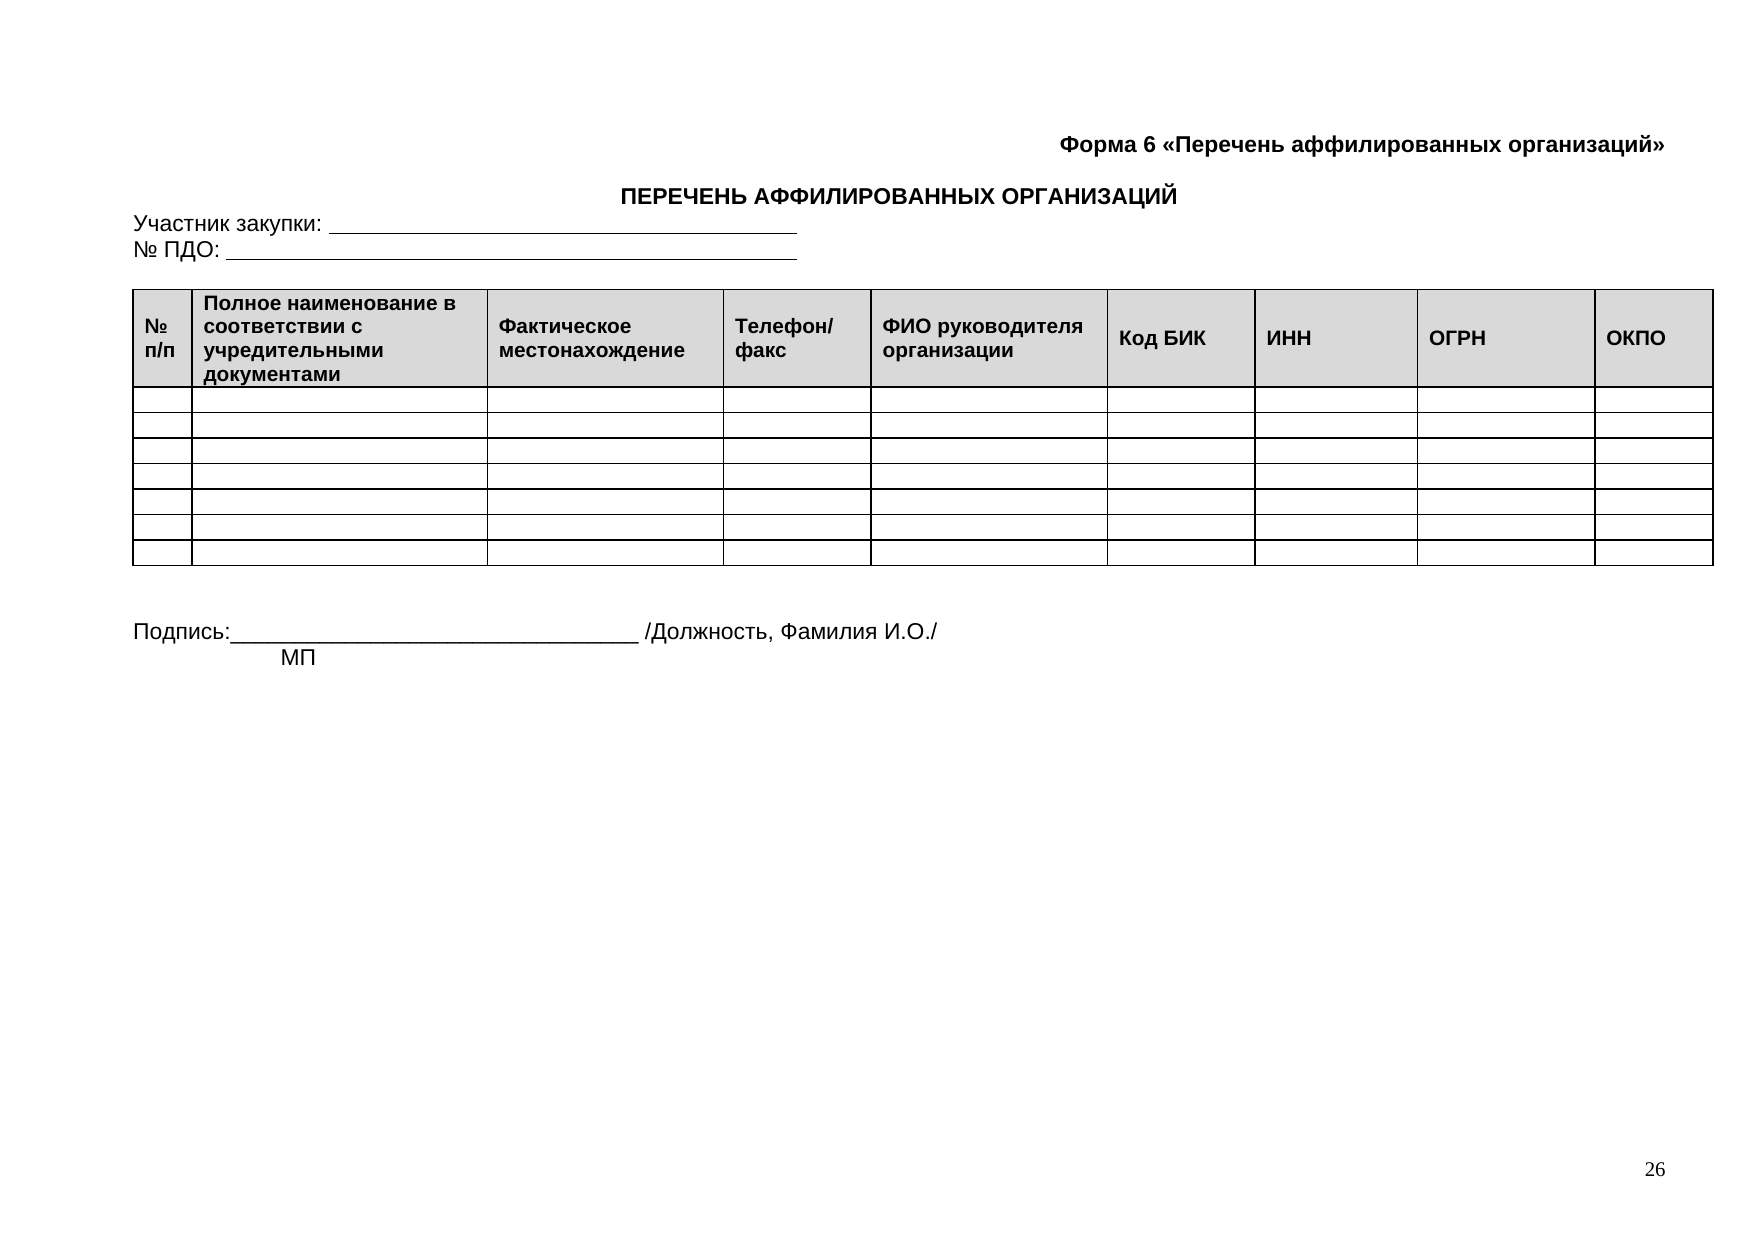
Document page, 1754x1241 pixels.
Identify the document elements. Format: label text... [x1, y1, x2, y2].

table_cell [488, 388, 723, 412]
table_cell [724, 464, 870, 488]
table_cell [488, 541, 723, 565]
table_cell [1256, 413, 1417, 437]
table_cell [1596, 439, 1712, 463]
table_cell [193, 541, 487, 565]
table_cell [724, 515, 870, 539]
text ПЕРЕЧЕНЬ АФФИЛИРОВАННЫХ ОРГАНИЗАЦИЙ [133, 183, 1665, 210]
table_cell [1418, 515, 1594, 539]
table_cell [1596, 413, 1712, 437]
table_cell [1256, 388, 1417, 412]
table_header Код БИК [1108, 290, 1254, 386]
table_header Фактическое местонахождение [488, 290, 723, 386]
table_cell [193, 515, 487, 539]
table_header ОКПО [1596, 290, 1712, 386]
table_cell [872, 413, 1107, 437]
table_cell [872, 515, 1107, 539]
table_cell [724, 388, 870, 412]
table_cell [1108, 388, 1254, 412]
table_cell [724, 439, 870, 463]
table_cell [193, 388, 487, 412]
table_cell [488, 413, 723, 437]
table_header ФИО руководителя организации [872, 290, 1107, 386]
text № ПДО: [133, 236, 1665, 262]
table_cell [1108, 413, 1254, 437]
table_cell [1596, 541, 1712, 565]
table_cell [193, 490, 487, 514]
table_header Телефон/ факс [724, 290, 870, 386]
table_cell [1418, 490, 1594, 514]
table_cell [488, 515, 723, 539]
table_cell [134, 490, 191, 514]
table_cell [488, 464, 723, 488]
table_cell [872, 388, 1107, 412]
table_cell [872, 464, 1107, 488]
table_cell [1108, 541, 1254, 565]
table_cell [193, 413, 487, 437]
table_cell [488, 490, 723, 514]
table_cell [1596, 515, 1712, 539]
table_cell [1596, 464, 1712, 488]
table_cell [1108, 464, 1254, 488]
table_cell [134, 464, 191, 488]
table_cell [134, 515, 191, 539]
table_cell [1108, 515, 1254, 539]
text МП [133, 644, 1665, 670]
table_cell [1418, 439, 1594, 463]
table_cell [134, 413, 191, 437]
table_cell [1256, 490, 1417, 514]
table_cell [134, 439, 191, 463]
table_cell [1418, 464, 1594, 488]
table_cell [1108, 490, 1254, 514]
table_cell [193, 439, 487, 463]
table_cell [724, 541, 870, 565]
table_cell [1256, 464, 1417, 488]
table_header ИНН [1256, 290, 1417, 386]
table_cell [1256, 439, 1417, 463]
table_cell [488, 439, 723, 463]
table_cell [872, 439, 1107, 463]
table_cell [724, 413, 870, 437]
table_cell [1108, 439, 1254, 463]
table_cell [1418, 388, 1594, 412]
table_cell [134, 541, 191, 565]
table_cell [193, 464, 487, 488]
table_header ОГРН [1418, 290, 1594, 386]
table_cell [872, 541, 1107, 565]
table_cell [1418, 413, 1594, 437]
table_cell [134, 388, 191, 412]
text Подпись:________________________________ /Должность, Фамилия И.О./ [133, 618, 1665, 644]
table_cell [1596, 388, 1712, 412]
table_cell [1256, 541, 1417, 565]
table_header Полное наименование в соответствии с учредительными документами [193, 290, 487, 386]
table_cell [1596, 490, 1712, 514]
table_header № п/п [134, 290, 191, 386]
table_cell [872, 490, 1107, 514]
table_cell [724, 490, 870, 514]
text Участник закупки: [133, 210, 1665, 236]
table_cell [1256, 515, 1417, 539]
text Форма 6 «Перечень аффилированных организаций» [133, 131, 1665, 157]
table_cell [1418, 541, 1594, 565]
